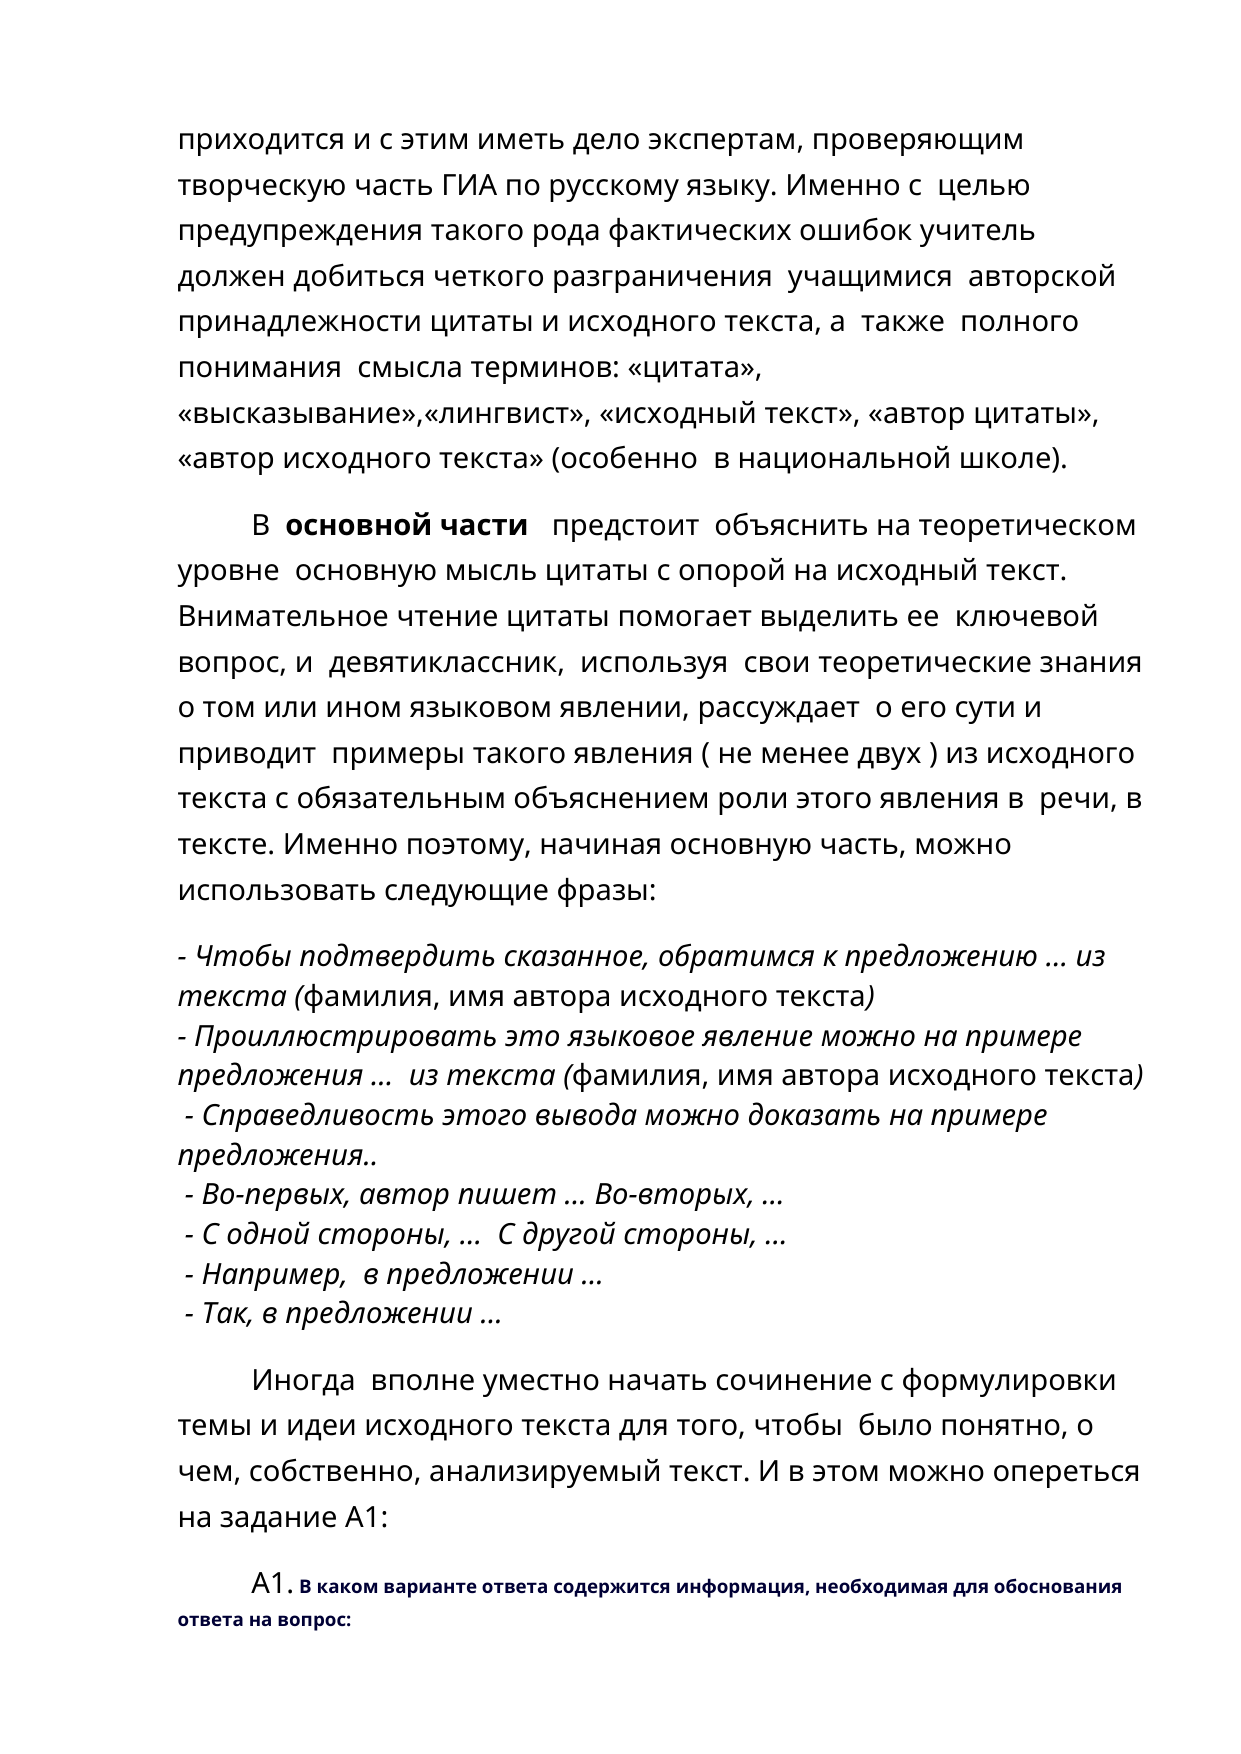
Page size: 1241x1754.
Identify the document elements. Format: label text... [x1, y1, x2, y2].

text А1. В каком варианте ответа содержится информация, необходимая для обоснования ответа на вопрос: [177, 1562, 1152, 1631]
text - Чтобы подтвердить сказанное, обратимся к предложению … из текста (фамилия, имя автора исходного текста) [177, 935, 1152, 1015]
text - Во-первых, автор пишет … Во-вторых, … [177, 1173, 1152, 1213]
text предложения … из текста (фамилия, имя автора исходного текста) [177, 1054, 1152, 1094]
text - Например, в предложении … [177, 1253, 1152, 1293]
text - Так, в предложении … [177, 1293, 1152, 1332]
text - Справедливость этого вывода можно доказать на примере предложения.. [177, 1094, 1152, 1173]
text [177, 118, 1152, 477]
text - С одной стороны, … С другой стороны, … [177, 1213, 1152, 1253]
text Иногда вполне уместно начать сочинение с формулировки темы и идеи исходного текста для того, чтобы было понятно, о чем, собственно, анализируемый текст. И в этом можно опереться на задание А1: [177, 1359, 1152, 1536]
text В основной части предстоит объяснить на теоретическом уровне основную мысль цитаты с опорой на исходный текст. Внимательное чтение цитаты помогает выделить ее ключевой вопрос, и девятиклассник, используя свои теоретические знания о том или ином языковом явлении, рассуждает о его сути и приводит примеры такого явления ( не менее двух ) из исходного текста с обязательным объяснением роли этого явления в речи, в тексте. Именно поэтому, начиная основную часть, можно использовать следующие фразы: [177, 504, 1152, 909]
text - Проиллюстрировать это языковое явление можно на примере [177, 1015, 1152, 1054]
